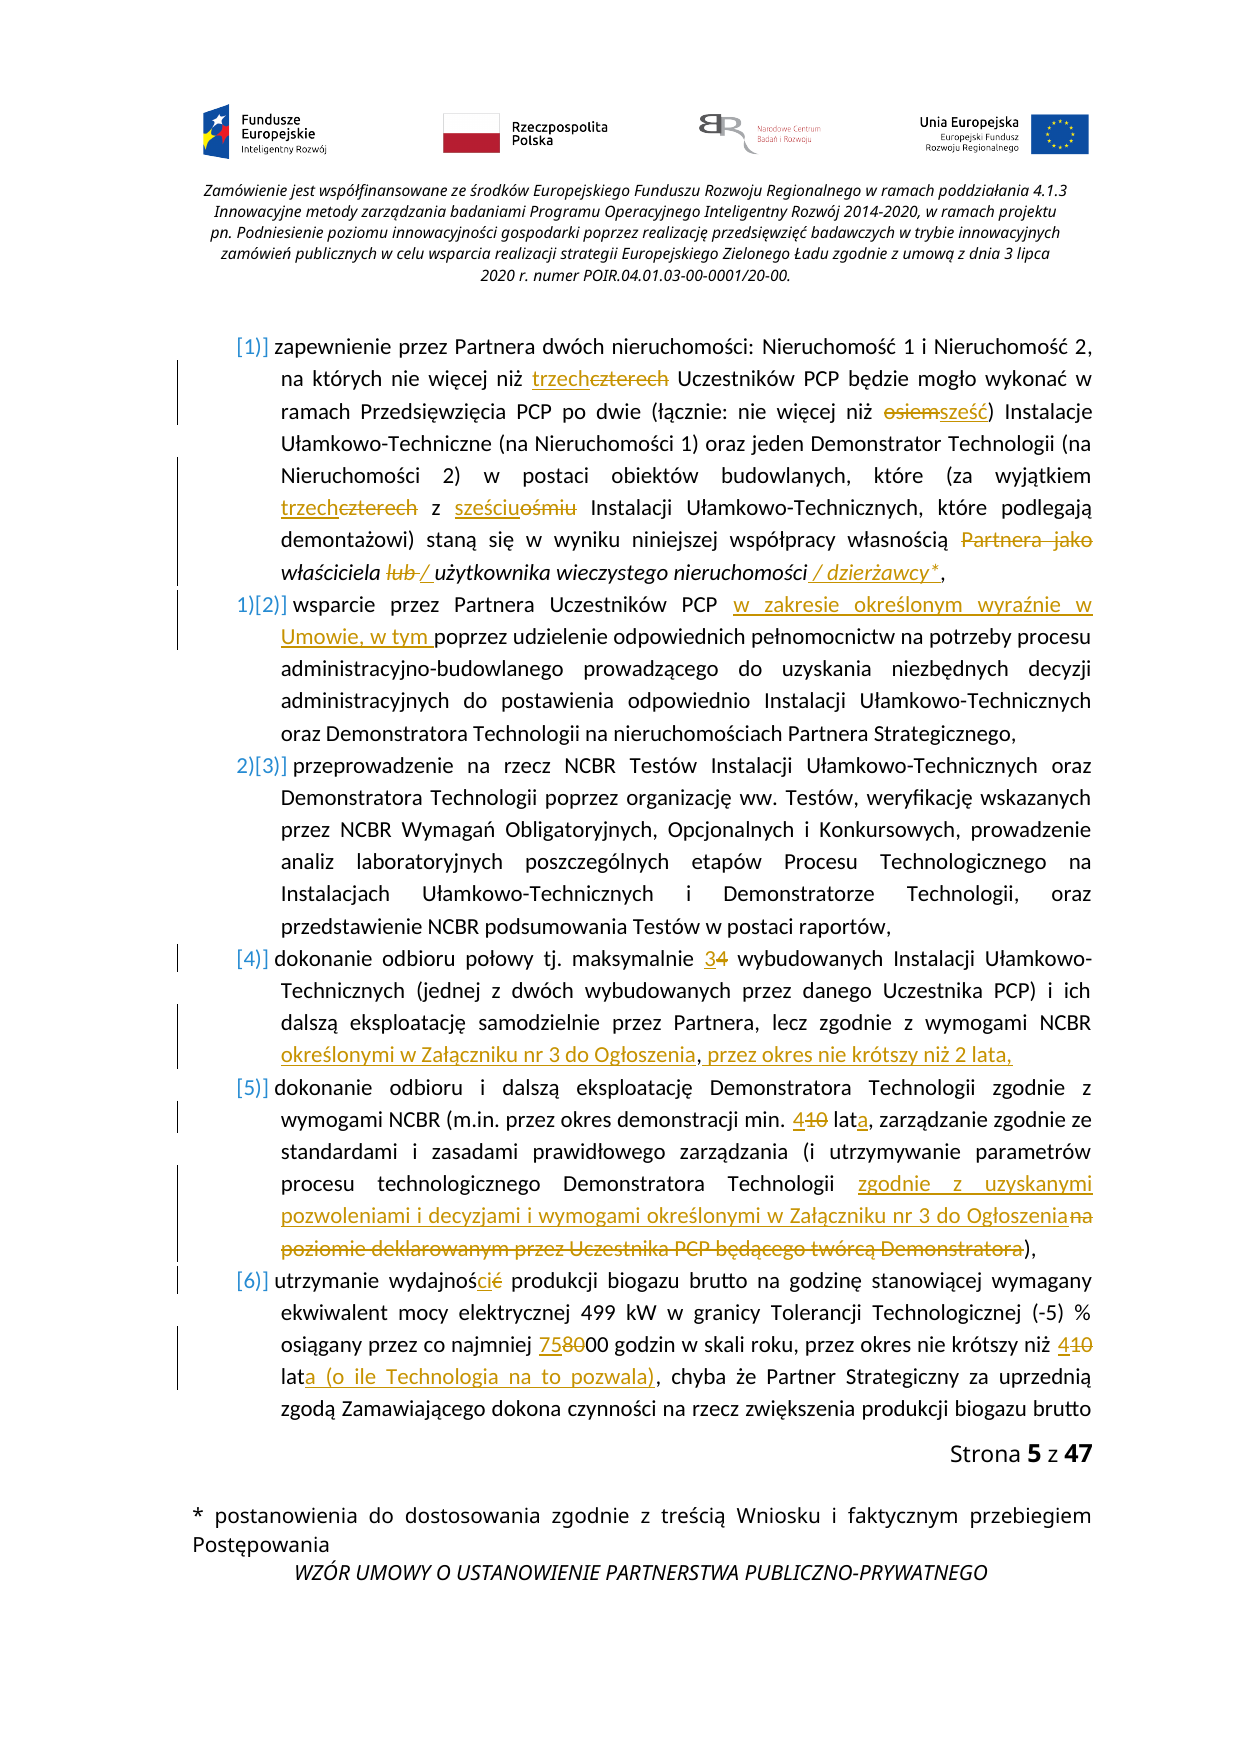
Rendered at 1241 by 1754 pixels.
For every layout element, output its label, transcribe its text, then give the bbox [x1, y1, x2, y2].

list wsparcie przez Partnera Uczestników PCP poprzez udzielenie odpowiednich pełnomocnictw na potrzeby procesu administracyjno-budowlanego prowadzącego do uzyskania niezbędnych decyzji administracyjnych do postawienia odpowiednio Instalacji Ułamkowo-Technicznych oraz Demonstratora Technologii na nieruchomościach Partnera Strategicznego, [236, 590, 1093, 747]
list dokonanie odbioru i dalszą eksploatację Demonstratora Technologii zgodnie z wymogami NCBR (m.in. przez okres demonstracji min. lat, zarządzanie zgodnie ze standardami i zasadami prawidłowego zarządzania (i utrzymywanie parametrów procesu technologicznego Demonstratora Technologii ), [236, 1073, 1093, 1262]
list zapewnienie przez Partnera dwóch nieruchomości: Nieruchomość 1 i Nieruchomość 2, na których nie więcej niż Uczestników PCP będzie mogło wykonać w ramach Przedsięwzięcia PCP po dwie (łącznie: nie więcej niż ) Instalacje Ułamkowo-Techniczne (na Nieruchomości 1) oraz jeden Demonstrator Technologii (na Nieruchomości 2) w postaci obiektów budowlanych, które (za wyjątkiem z Instalacji Ułamkowo-Technicznych, które podlegają demontażowi) staną się w wyniku niniejszej współpracy własnością właściciela użytkownika wieczystego nieruchomości, [236, 332, 1093, 586]
picture [203, 104, 1089, 159]
list przeprowadzenie na rzecz NCBR Testów Instalacji Ułamkowo-Technicznych oraz Demonstratora Technologii poprzez organizację ww. Testów, weryfikację wskazanych przez NCBR Wymagań Obligatoryjnych, Opcjonalnych i Konkursowych, prowadzenie analiz laboratoryjnych poszczególnych etapów Procesu Technologicznego na Instalacjach Ułamkowo-Technicznych i Demonstratorze Technologii, oraz przedstawienie NCBR podsumowania Testów w postaci raportów, [236, 751, 1093, 940]
list dokonanie odbioru połowy tj. maksymalnie wybudowanych Instalacji Ułamkowo-Technicznych (jednej z dwóch wybudowanych przez danego Uczestnika PCP) i ich dalszą eksploatację samodzielnie przez Partnera, lecz zgodnie z wymogami NCBR, [236, 944, 1093, 1068]
